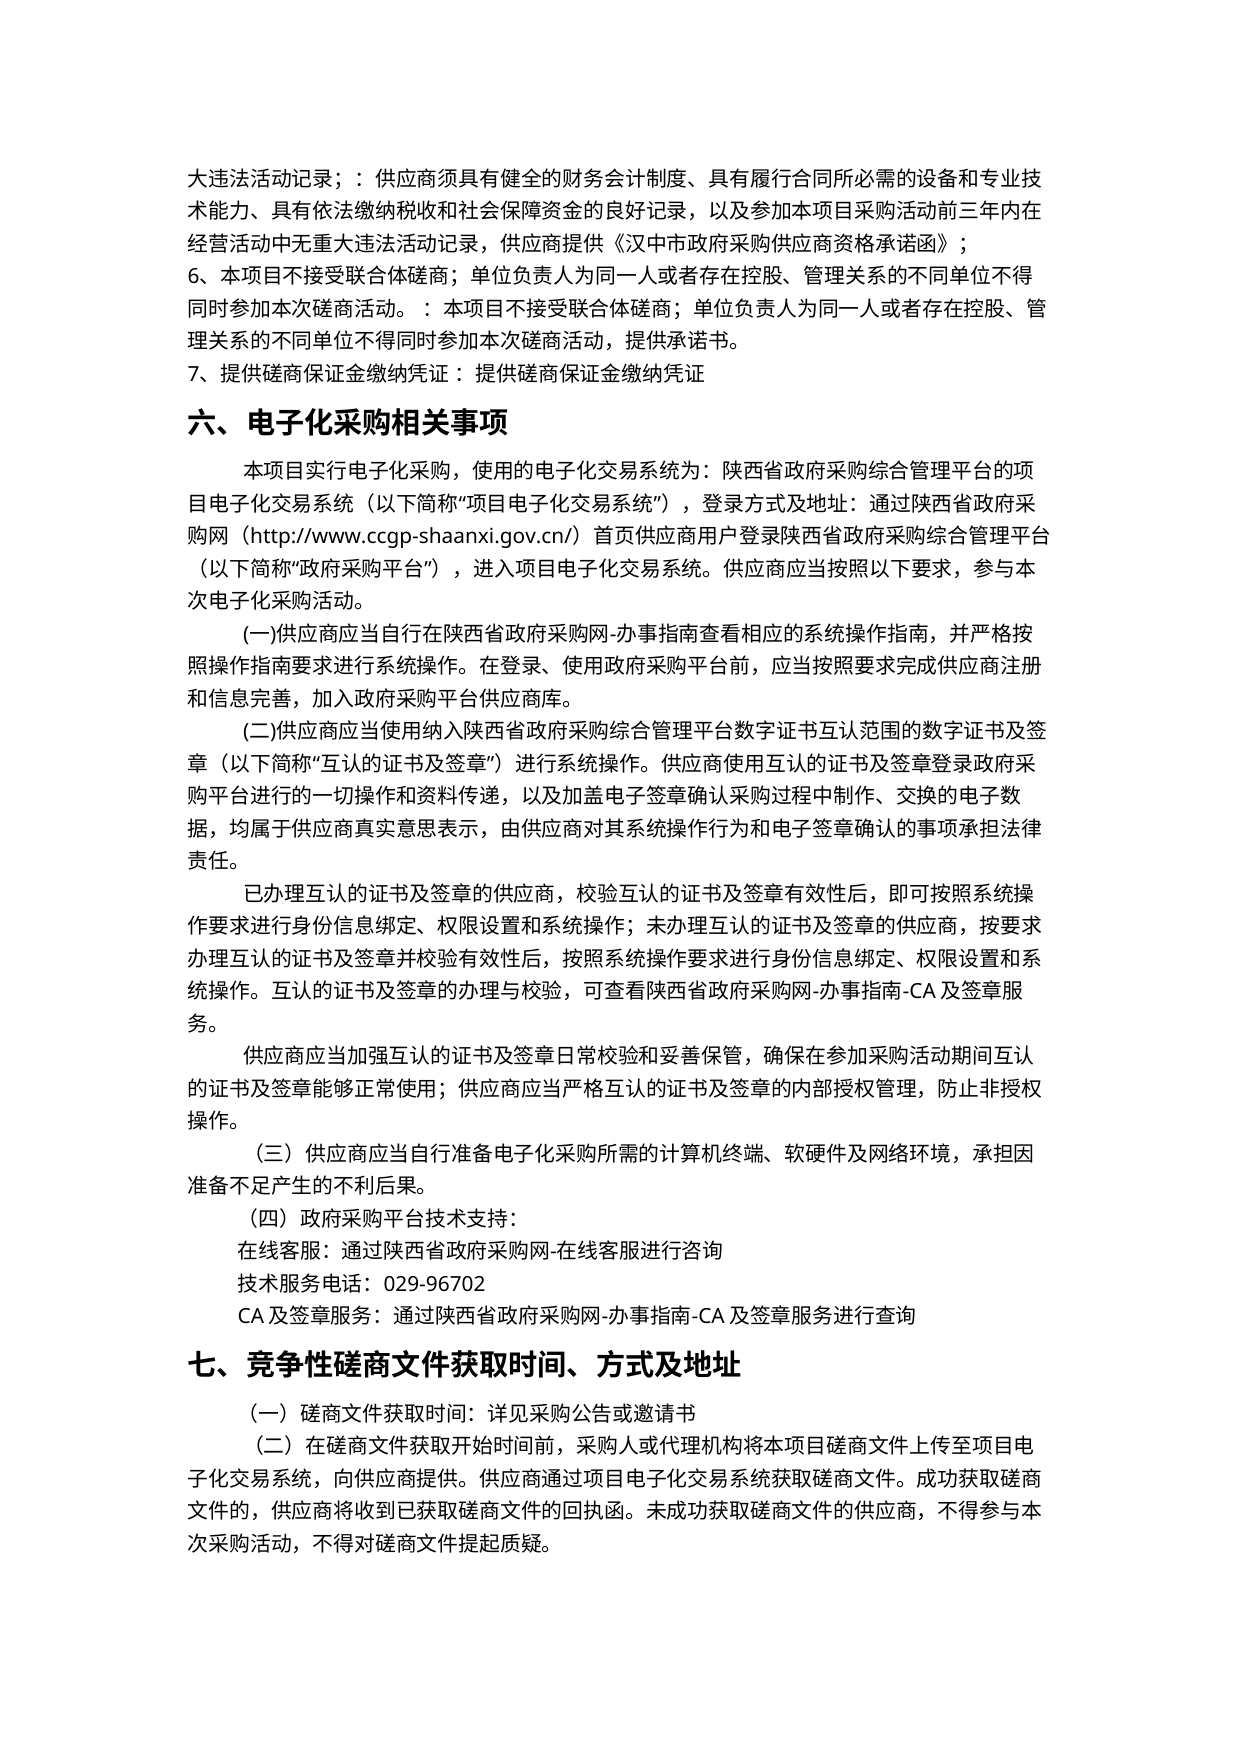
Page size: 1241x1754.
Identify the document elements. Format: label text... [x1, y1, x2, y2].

text (一)供应商应当自行在陕西省政府采购网-办事指南查看相应的系统操作指南，并严格按照操作指南要求进行系统操作。在登录、使用政府采购平台前，应当按照要求完成供应商注册和信息完善，加入政府采购平台供应商库。 [187, 617, 1053, 714]
text （二）在磋商文件获取开始时间前，采购人或代理机构将本项目磋商文件上传至项目电子化交易系统，向供应商提供。供应商通过项目电子化交易系统获取磋商文件。成功获取磋商文件的，供应商将收到已获取磋商文件的回执函。未成功获取磋商文件的供应商，不得参与本次采购活动，不得对磋商文件提起质疑。 [187, 1429, 1053, 1559]
text 本项目实行电子化采购，使用的电子化交易系统为：陕西省政府采购综合管理平台的项目电子化交易系统（以下简称“项目电子化交易系统”），登录方式及地址：通过陕西省政府采购网（http://www.ccgp-shaanxi.gov.cn/）首页供应商用户登录陕西省政府采购综合管理平台（以下简称“政府采购平台”），进入项目电子化交易系统。供应商应当按照以下要求，参与本次电子化采购活动。 [187, 454, 1053, 617]
text 供应商应当加强互认的证书及签章日常校验和妥善保管，确保在参加采购活动期间互认的证书及签章能够正常使用；供应商应当严格互认的证书及签章的内部授权管理，防止非授权操作。 [187, 1039, 1053, 1137]
text 技术服务电话：029-96702 [187, 1267, 1053, 1299]
text 六、电子化采购相关事项 [187, 389, 1053, 454]
text （三）供应商应当自行准备电子化采购所需的计算机终端、软硬件及网络环境，承担因准备不足产生的不利后果。 [187, 1137, 1053, 1202]
text 在线客服：通过陕西省政府采购网-在线客服进行咨询 [187, 1234, 1053, 1267]
text （一）磋商文件获取时间：详见采购公告或邀请书 [187, 1397, 1053, 1429]
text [187, 162, 1053, 259]
text 7、提供磋商保证金缴纳凭证 ：提供磋商保证金缴纳凭证 [187, 357, 1053, 389]
text 已办理互认的证书及签章的供应商，校验互认的证书及签章有效性后，即可按照系统操作要求进行身份信息绑定、权限设置和系统操作；未办理互认的证书及签章的供应商，按要求办理互认的证书及签章并校验有效性后，按照系统操作要求进行身份信息绑定、权限设置和系统操作。互认的证书及签章的办理与校验，可查看陕西省政府采购网-办事指南-CA及签章服务。 [187, 877, 1053, 1039]
text (二)供应商应当使用纳入陕西省政府采购综合管理平台数字证书互认范围的数字证书及签章（以下简称“互认的证书及签章”）进行系统操作。供应商使用互认的证书及签章登录政府采购平台进行的一切操作和资料传递，以及加盖电子签章确认采购过程中制作、交换的电子数据，均属于供应商真实意思表示，由供应商对其系统操作行为和电子签章确认的事项承担法律责任。 [187, 714, 1053, 877]
text CA及签章服务：通过陕西省政府采购网-办事指南-CA及签章服务进行查询 [187, 1299, 1053, 1332]
text 6、本项目不接受联合体磋商；单位负责人为同一人或者存在控股、管理关系的不同单位不得同时参加本次磋商活动。 ：本项目不接受联合体磋商；单位负责人为同一人或者存在控股、管理关系的不同单位不得同时参加本次磋商活动，提供承诺书。 [187, 259, 1053, 357]
text 七、竞争性磋商文件获取时间、方式及地址 [187, 1332, 1053, 1397]
text （四）政府采购平台技术支持： [187, 1202, 1053, 1234]
